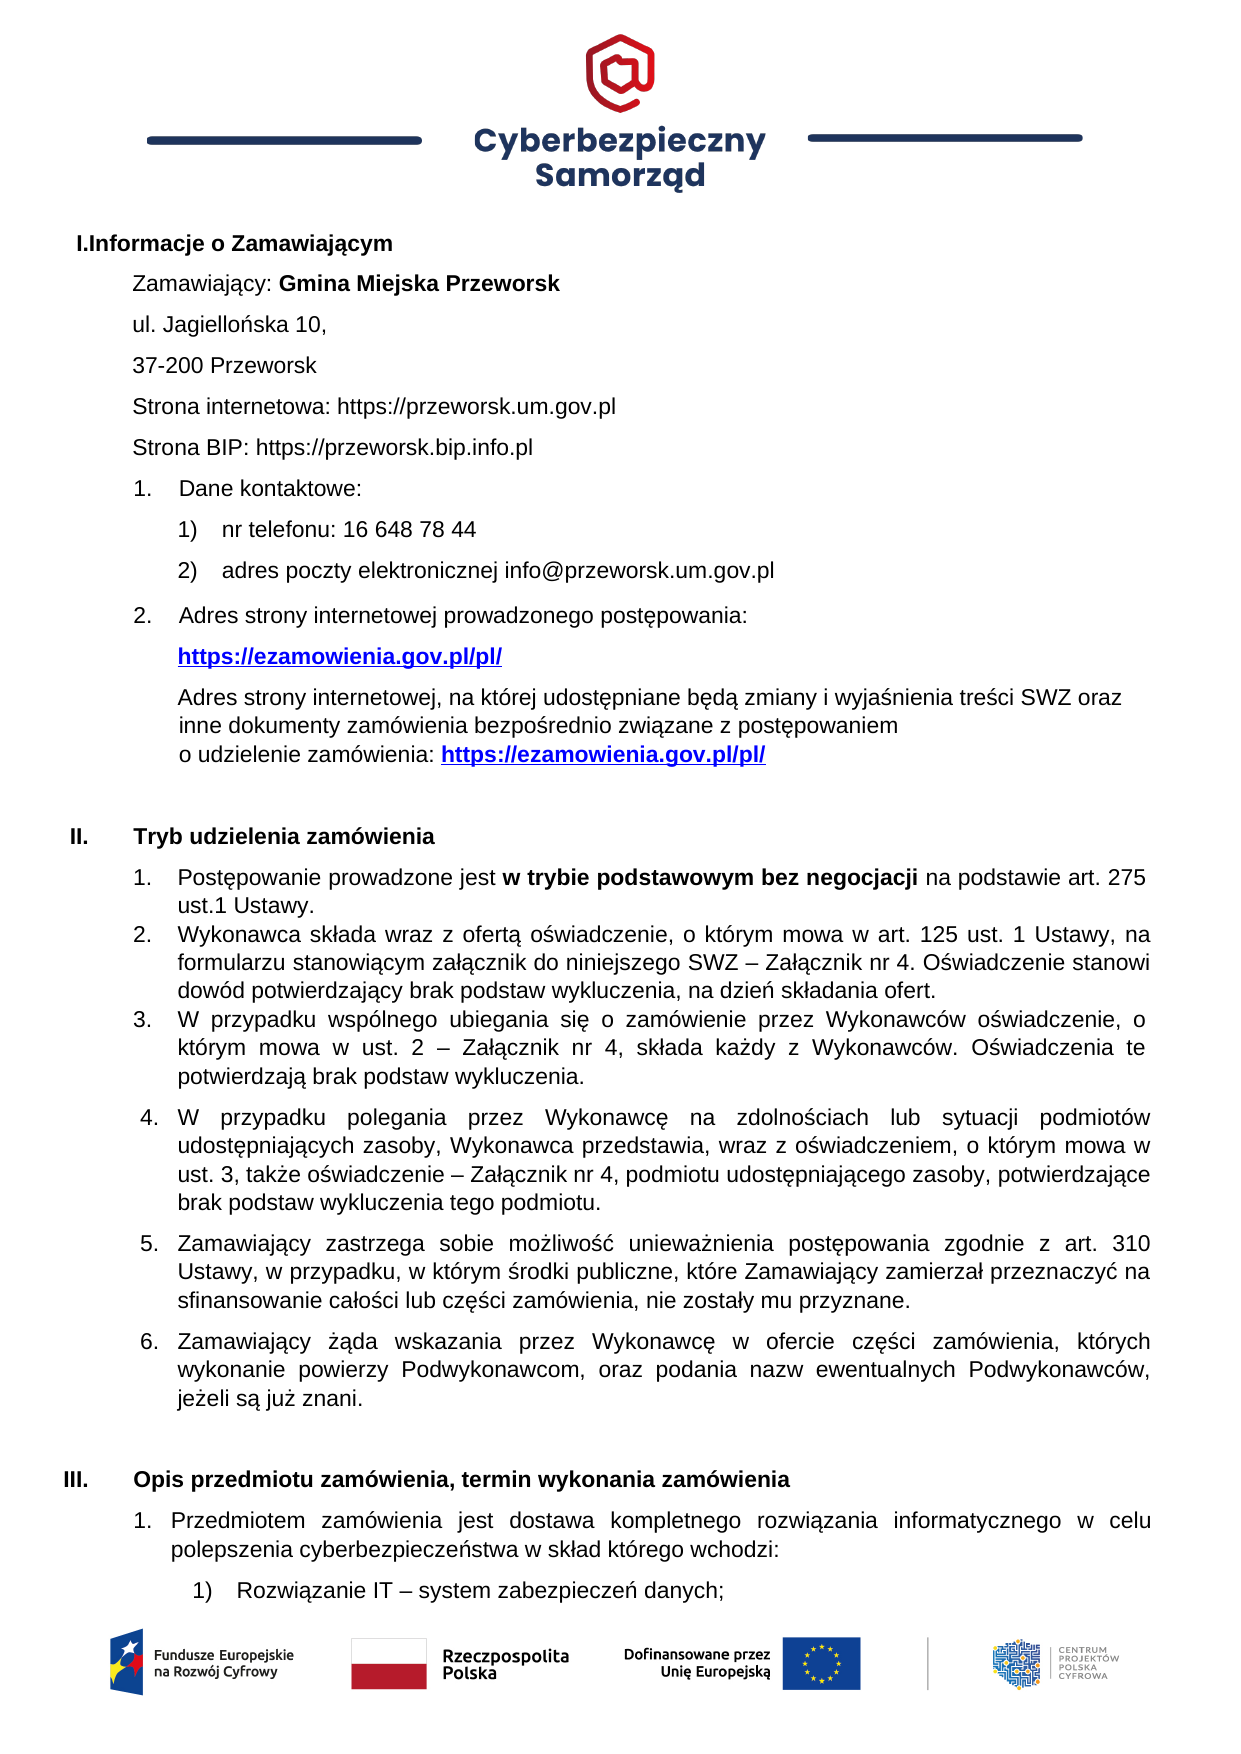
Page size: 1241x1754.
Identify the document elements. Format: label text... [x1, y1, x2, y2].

list Wykonawca składa wraz z ofertą oświadczenie, o którym mowa w art. 125 ust. 1 Ustawy, na formularzu stanowiącym załącznik do niniejszego SWZ – Załącznik nr 4. Oświadczenie stanowi dowód potwierdzający brak podstaw wykluczenia, na dzień składania ofert. [133, 921, 1151, 1004]
list Zamawiający zastrzega sobie możliwość unieważnienia postępowania zgodnie z art. 310 Ustawy, w przypadku, w którym środki publiczne, które Zamawiający zamierzał przeznaczyć na sfinansowanie całości lub części zamówienia, nie zostały mu przyznane. [140, 1230, 1151, 1313]
subtitle Tryb udzielenia zamówienia [89, 823, 1152, 849]
list Adres strony internetowej prowadzonego postępowania: [133, 602, 1151, 628]
list adres poczty elektronicznej info@przeworsk.um.gov.pl [177, 557, 805, 583]
list Rozwiązanie IT – system zabezpieczeń danych; [192, 1577, 805, 1603]
subtitle Opis przedmiotu zamówienia, termin wykonania zamówienia [89, 1466, 1152, 1493]
text Strona internetowa: https://przeworsk.um.gov.pl [132, 393, 1151, 419]
list Przedmiotem zamówienia jest dostawa kompletnego rozwiązania informatycznego w celu polepszenia cyberbezpieczeństwa w skład którego wchodzi: [133, 1507, 1152, 1562]
list W przypadku polegania przez Wykonawcę na zdolnościach lub sytuacji podmiotów udostępniających zasoby, Wykonawca przedstawia, wraz z oświadczeniem, o którym mowa w ust. 3, także oświadczenie – Załącznik nr 4, podmiotu udostępniającego zasoby, potwierdzające brak podstaw wykluczenia tego podmiotu. [140, 1104, 1151, 1215]
picture [807, 134, 1083, 142]
text https://ezamowienia.gov.pl/pl/ [177, 643, 1151, 669]
picture [88, 1606, 1152, 1717]
list Zamawiający żąda wskazania przez Wykonawcę w ofercie części zamówienia, których wykonanie powierzy Podwykonawcom, oraz podania nazw ewentualnych Podwykonawców, jeżeli są już znani. [140, 1328, 1151, 1411]
list Dane kontaktowe: [133, 475, 1151, 501]
text 37-200 Przeworsk [132, 352, 1151, 379]
text Strona BIP: https://przeworsk.bip.info.pl [132, 434, 1151, 461]
list nr telefonu: 16 648 78 44 [177, 516, 805, 542]
text ul. Jagiellońska 10, [132, 311, 1151, 338]
picture [147, 136, 422, 145]
text Zamawiający: Gmina Miejska Przeworsk [132, 270, 1151, 297]
text Adres strony internetowej, na której udostępniane będą zmiany i wyjaśnienia treści SWZ oraz inne dokumenty zamówienia bezpośrednio związane z postępowaniem o udzielenie zamówienia: https://ezamowienia.gov.pl/pl/ [177, 684, 1151, 767]
picture [474, 34, 766, 193]
list Postępowanie prowadzone jest w trybie podstawowym bez negocjacji na podstawie art. 275 ust.1 Ustawy. [133, 864, 1146, 918]
subtitle Informacje o Zamawiającym [89, 229, 1152, 256]
list W przypadku wspólnego ubiegania się o zamówienie przez Wykonawców oświadczenie, o którym mowa w ust. 2 – Załącznik nr 4, składa każdy z Wykonawców. Oświadczenia te potwierdzają brak podstaw wykluczenia. [133, 1006, 1146, 1089]
